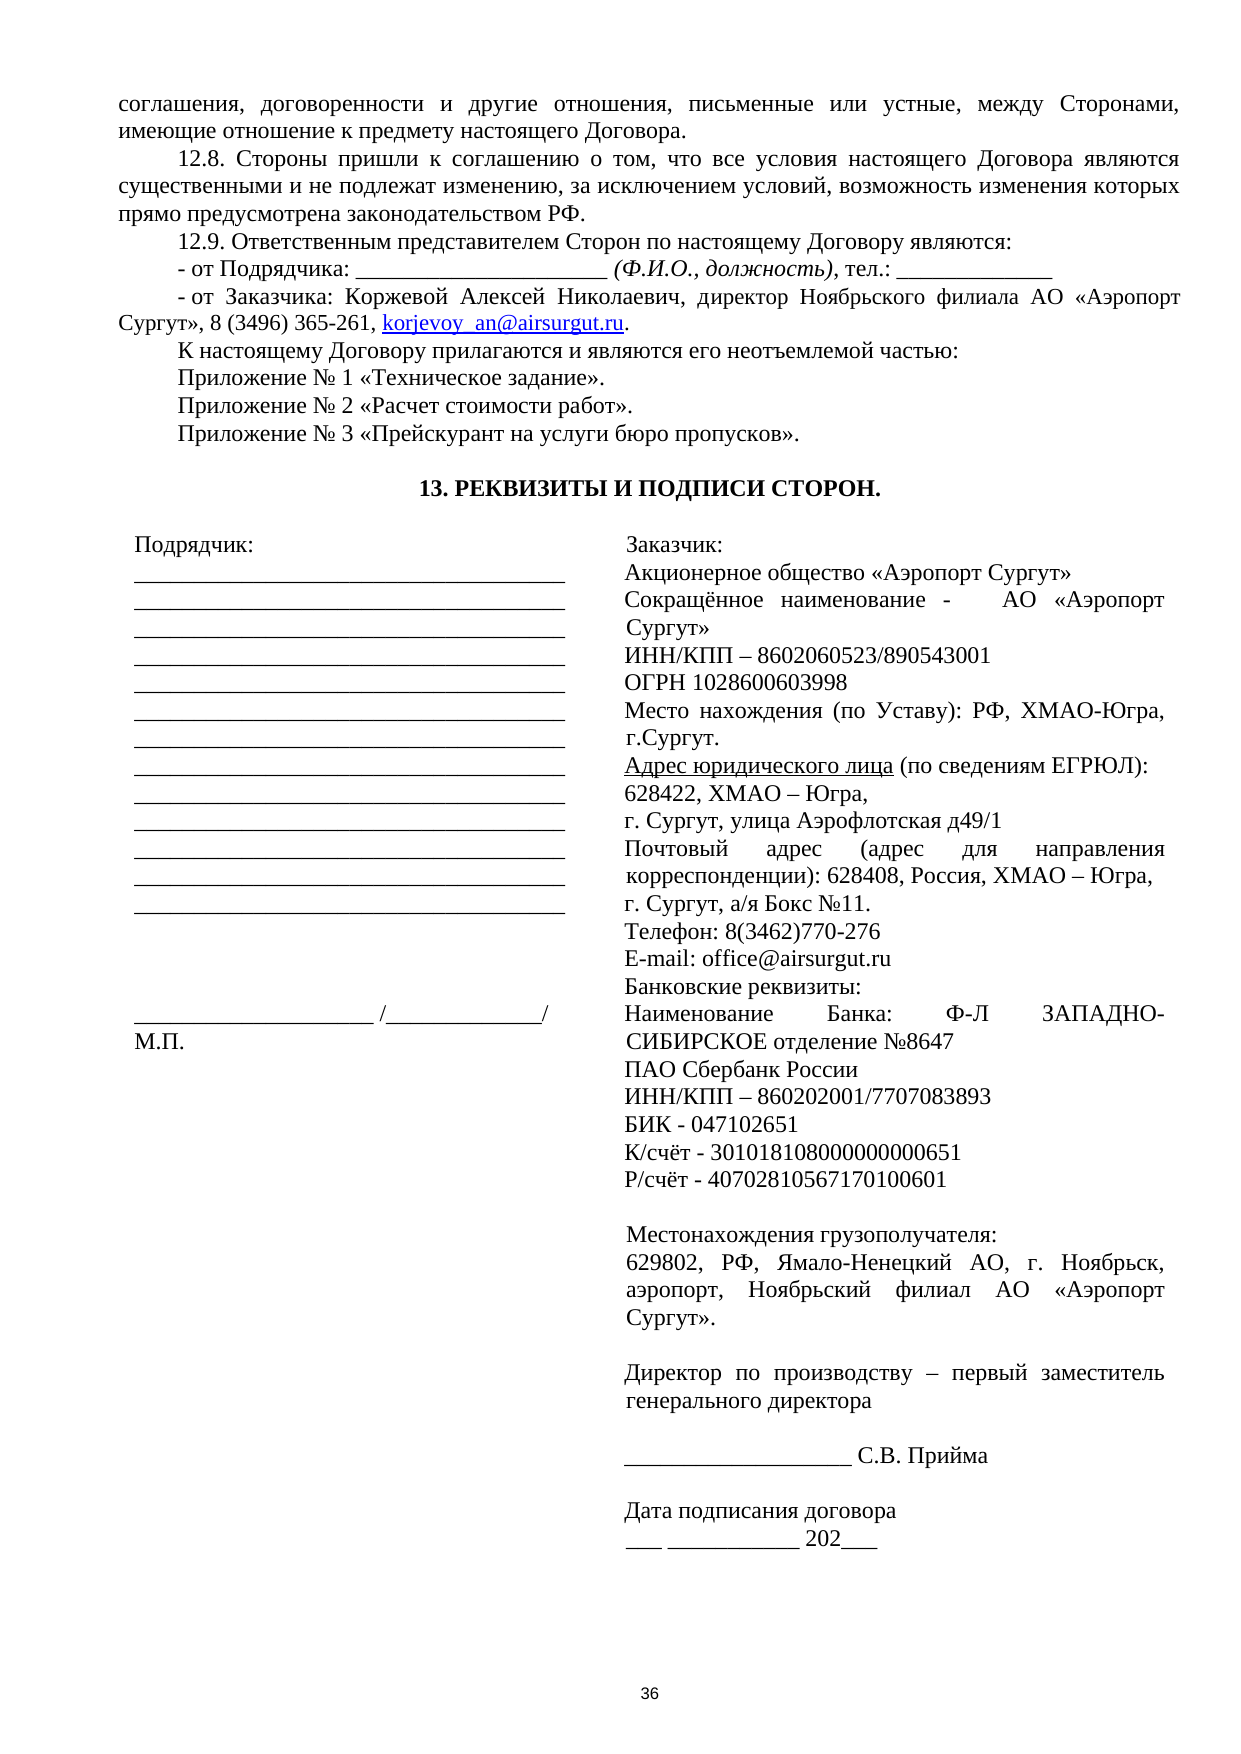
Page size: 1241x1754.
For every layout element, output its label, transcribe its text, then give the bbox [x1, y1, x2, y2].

text 13. РЕКВИЗИТЫ И ПОДПИСИ СТОРОН. [118, 474, 1181, 501]
text - от Заказчика: Коржевой Алексей Николаевич, директор Ноябрьского филиала АО «Аэропорт Сургут», 8 (3496) 365-261, korjevoy_an@airsurgut.ru. [118, 282, 1181, 336]
text 12.9. Ответственным представителем Сторон по настоящему Договору являются: [118, 227, 1181, 254]
text Приложение № 2 «Расчет стоимости работ». [118, 391, 1181, 419]
table_header Заказчик: Акционерное общество «Аэропорт Сургут» Сокращённое наименование - АО «Аэропорт Сургут» ИНН/КПП – 8602060523/890543001 ОГРН 1028600603998 Место нахождения (по Уставу): РФ, ХМАО-Югра, г.Сургут. Адрес юридического лица (по сведениям ЕГРЮЛ): 628422, ХМАО – Югра, г. Сургут, улица Аэрофлотская д49/1 Почтовый адрес (адрес для направления корреспонденции): 628408, Россия, ХМАО – Югра, г. Сургут, а/я Бокс №11. Телефон: 8(3462)770-276 Е-mail: office@airsurgut.ru Банковские реквизиты: Наименование Банка: Ф-Л ЗАПАДНО-СИБИРСКОЕ отделение №8647 ПАО Сбербанк России ИНН/КПП – 860202001/7707083893 БИК - 047102651 К/счёт - 301018108000000000651 Р/счёт - 40702810567170100601 Местонахождения грузополучателя: 629802, РФ, Ямало-Ненецкий АО, г. Ноябрьск, аэропорт, Ноябрьский филиал АО «Аэропорт Сургут». Директор по производству – первый заместитель генерального директора ___________________ С.В. Прийма Дата подписания договора ___ ___________ 202___ [615, 530, 1176, 1552]
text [118, 89, 1181, 144]
text - от Подрядчика: _____________________ (Ф.И.О., должность), тел.: _____________ [118, 254, 1181, 282]
text Приложение № 3 «Прейскурант на услуги бюро пропусков». [118, 419, 1181, 446]
text 12.8. Стороны пришли к соглашению о том, что все условия настоящего Договора являются существенными и не подлежат изменению, за исключением условий, возможность изменения которых прямо предусмотрена законодательством РФ. [118, 144, 1181, 227]
text К настоящему Договору прилагаются и являются его неотъемлемой частью: [118, 336, 1181, 363]
table_header Подрядчик: ____________________________________ ____________________________________ ____________________________________ ____________________________________ ____________________________________ ____________________________________ ____________________________________ ____________________________________ ____________________________________ ____________________________________ ____________________________________ ____________________________________ ____________________________________ ____________________ /_____________/ М.П. [123, 530, 614, 1552]
text Приложение № 1 «Техническое задание». [118, 363, 1181, 391]
